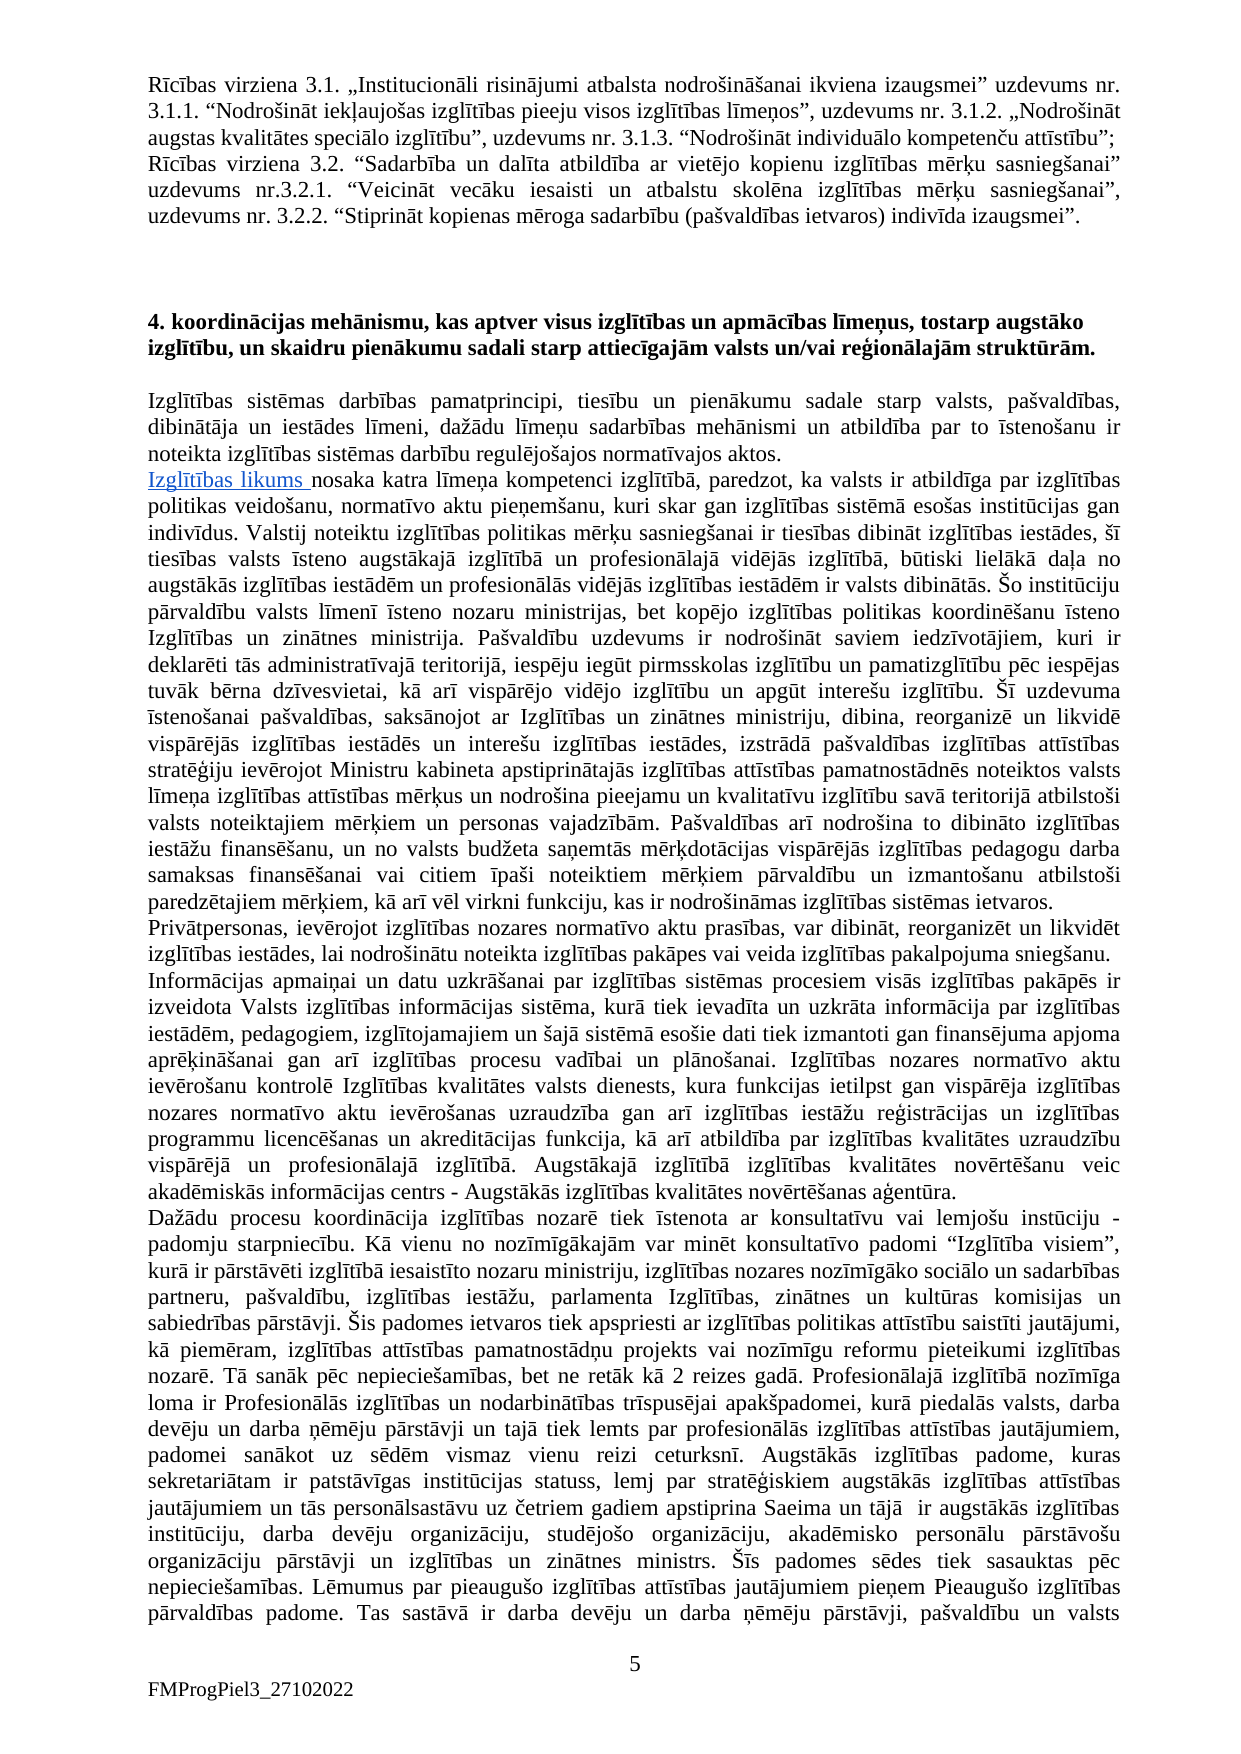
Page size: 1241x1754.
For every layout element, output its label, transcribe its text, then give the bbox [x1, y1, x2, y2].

text Izglītības sistēmas darbības pamatprincipi, tiesību un pienākumu sadale starp valsts, pašvaldības, dibinātāja un iestādes līmeni, dažādu līmeņu sadarbības mehānismi un atbildība par to īstenošanu ir noteikta izglītības sistēmas darbību regulējošajos normatīvajos aktos. [148, 387, 1122, 466]
text 4. koordinācijas mehānismu, kas aptver visus izglītības un apmācības līmeņus, tostarp augstāko izglītību, un skaidru pienākumu sadali starp attiecīgajām valsts un/vai reģionālajām struktūrām. [148, 308, 1122, 361]
text Rīcības virziena 3.1. „Institucionāli risinājumi atbalsta nodrošināšanai ikviena izaugsmei” uzdevums nr. 3.1.1. “Nodrošināt iekļaujošas izglītības pieeju visos izglītības līmeņos”, uzdevums nr. 3.1.2. „Nodrošināt augstas kvalitātes speciālo izglītību”, uzdevums nr. 3.1.3. “Nodrošināt individuālo kompetenču attīstību”; [148, 71, 1122, 150]
text Informācijas apmaiņai un datu uzkrāšanai par izglītības sistēmas procesiem visās izglītības pakāpēs ir izveidota Valsts izglītības informācijas sistēma, kurā tiek ievadīta un uzkrāta informācija par izglītības iestādēm, pedagogiem, izglītojamajiem un šajā sistēmā esošie dati tiek izmantoti gan finansējuma apjoma aprēķināšanai gan arī izglītības procesu vadībai un plānošanai. Izglītības nozares normatīvo aktu ievērošanu kontrolē Izglītības kvalitātes valsts dienests, kura funkcijas ietilpst gan vispārēja izglītības nozares normatīvo aktu ievērošanas uzraudzība gan arī izglītības iestāžu reģistrācijas un izglītības programmu licencēšanas un akreditācijas funkcija, kā arī atbildība par izglītības kvalitātes uzraudzību vispārējā un profesionālajā izglītībā. Augstākajā izglītībā izglītības kvalitātes novērtēšanu veic akadēmiskās informācijas centrs - Augstākās izglītības kvalitātes novērtēšanas aģentūra. [148, 967, 1122, 1204]
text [148, 1204, 1122, 1626]
text Privātpersonas, ievērojot izglītības nozares normatīvo aktu prasības, var dibināt, reorganizēt un likvidēt izglītības iestādes, lai nodrošinātu noteikta izglītības pakāpes vai veida izglītības pakalpojuma sniegšanu. [148, 914, 1122, 967]
text Rīcības virziena 3.2. “Sadarbība un dalīta atbildība ar vietējo kopienu izglītības mērķu sasniegšanai” uzdevums nr.3.2.1. “Veicināt vecāku iesaisti un atbalstu skolēna izglītības mērķu sasniegšanai”, uzdevums nr. 3.2.2. “Stiprināt kopienas mēroga sadarbību (pašvaldības ietvaros) indivīda izaugsmei”. [148, 150, 1122, 229]
text Izglītības likums nosaka katra līmeņa kompetenci izglītībā, paredzot, ka valsts ir atbildīga par izglītības politikas veidošanu, normatīvo aktu pieņemšanu, kuri skar gan izglītības sistēmā esošas institūcijas gan indivīdus. Valstij noteiktu izglītības politikas mērķu sasniegšanai ir tiesības dibināt izglītības iestādes, šī tiesības valsts īsteno augstākajā izglītībā un profesionālajā vidējās izglītībā, būtiski lielākā daļa no augstākās izglītības iestādēm un profesionālās vidējās izglītības iestādēm ir valsts dibinātās. Šo institūciju pārvaldību valsts līmenī īsteno nozaru ministrijas, bet kopējo izglītības politikas koordinēšanu īsteno Izglītības un zinātnes ministrija. Pašvaldību uzdevums ir nodrošināt saviem iedzīvotājiem, kuri ir deklarēti tās administratīvajā teritorijā, iespēju iegūt pirmsskolas izglītību un pamatizglītību pēc iespējas tuvāk bērna dzīvesvietai, kā arī vispārējo vidējo izglītību un apgūt interešu izglītību. Šī uzdevuma īstenošanai pašvaldības, saksānojot ar Izglītības un zinātnes ministriju, dibina, reorganizē un likvidē vispārējās izglītības iestādēs un interešu izglītības iestādes, izstrādā pašvaldības izglītības attīstības stratēģiju ievērojot Ministru kabineta apstiprinātajās izglītības attīstības pamatnostādnēs noteiktos valsts līmeņa izglītības attīstības mērķus un nodrošina pieejamu un kvalitatīvu izglītību savā teritorijā atbilstoši valsts noteiktajiem mērķiem un personas vajadzībām. Pašvaldības arī nodrošina to dibināto izglītības iestāžu finansēšanu, un no valsts budžeta saņemtās mērķdotācijas vispārējās izglītības pedagogu darba samaksas finansēšanai vai citiem īpaši noteiktiem mērķiem pārvaldību un izmantošanu atbilstoši paredzētajiem mērķiem, kā arī vēl virkni funkciju, kas ir nodrošināmas izglītības sistēmas ietvaros. [148, 466, 1122, 914]
